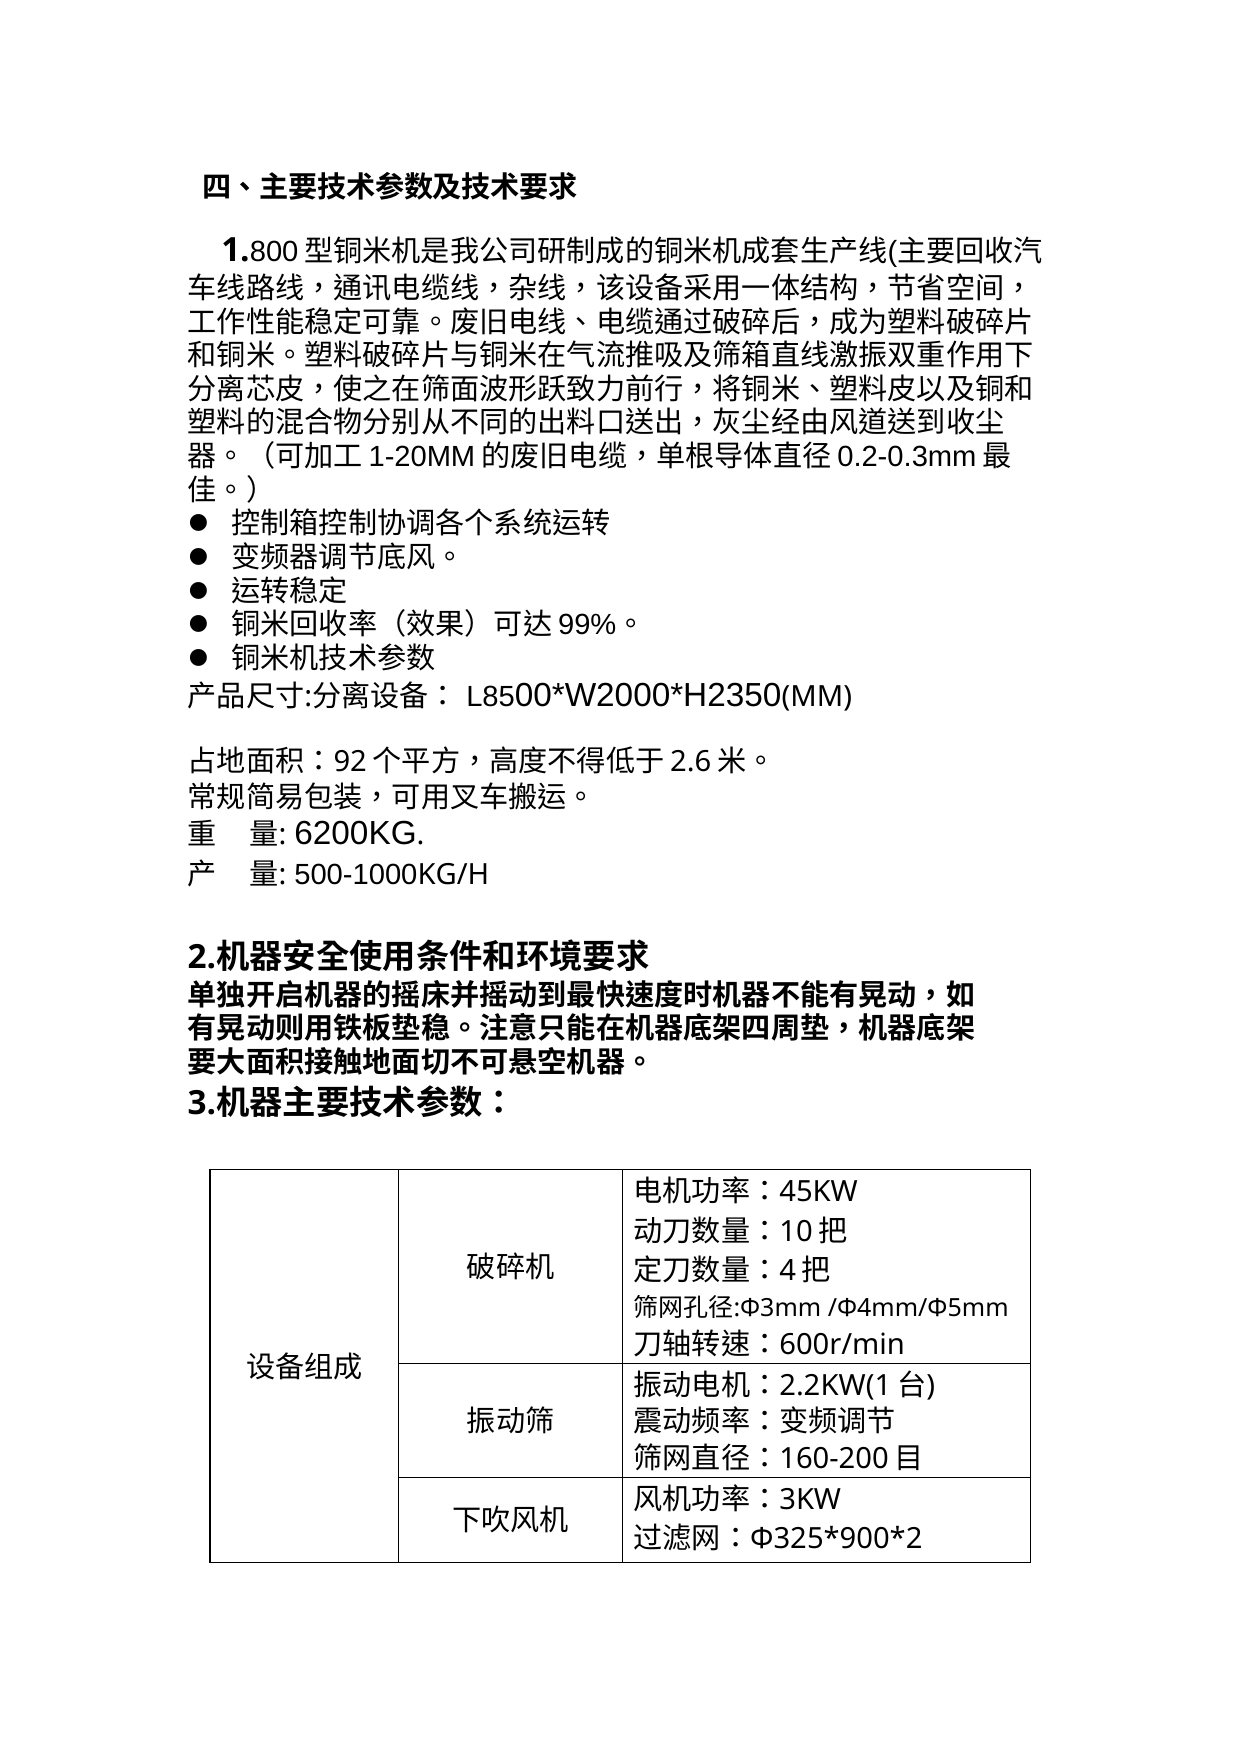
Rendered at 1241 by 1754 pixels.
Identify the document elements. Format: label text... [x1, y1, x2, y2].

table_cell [623, 1478, 1030, 1562]
list 控制箱控制协调各个系统运转 [187, 506, 1053, 540]
text 1.800型铜米机是我公司研制成的铜米机成套生产线(主要回收汽车线路线，通讯电缆线，杂线，该设备采用一体结构，节省空间，工作性能稳定可靠。废旧电线、电缆通过破碎后，成为塑料破碎片和铜米。塑料破碎片与铜米在气流推吸及筛箱直线激振双重作用下分离芯皮，使之在筛面波形跃致力前行，将铜米、塑料皮以及铜和塑料的混合物分别从不同的出料口送出，灰尘经由风道送到收尘器。（可加工1-20MM的废旧电缆，单根导体直径0.2-0.3mm最佳。） [187, 226, 1053, 506]
list 变频器调节底风。 [187, 540, 1053, 573]
text 3.机器主要技术参数： [187, 1078, 1053, 1124]
table_header 设备组成 [211, 1170, 398, 1562]
table_cell 振动电机：2.2KW(1台) 震动频率：变频调节 筛网直径：160-200目 [623, 1364, 1030, 1477]
text 重 量: 6200KG. [187, 813, 1053, 853]
table_cell 下吹风机 [399, 1478, 622, 1562]
table_header 电机功率：45KW 动刀数量：10把 定刀数量：4把 筛网孔径:Φ3mm /Φ4mm/Φ5mm 刀轴转速：600r/min [623, 1170, 1030, 1363]
list 铜米回收率（效果）可达99%。 [187, 607, 1053, 641]
list 运转稳定 [187, 573, 1053, 607]
list 铜米机技术参数 [187, 641, 1053, 675]
text 2.机器安全使用条件和环境要求 [187, 932, 1053, 978]
text 产 量: 500-1000KG/H [187, 853, 1053, 893]
text 产品尺寸:分离设备： L8500*W2000*H2350(MM) [187, 675, 1053, 715]
text 常规简易包装，可用叉车搬运。 [187, 779, 1053, 813]
table_cell 振动筛 [399, 1364, 622, 1477]
text 占地面积：92个平方，高度不得低于2.6米。 [187, 740, 1053, 779]
text 四、主要技术参数及技术要求 [202, 166, 1053, 206]
text 单独开启机器的摇床并摇动到最快速度时机器不能有晃动，如有晃动则用铁板垫稳。注意只能在机器底架四周垫，机器底架要大面积接触地面切不可悬空机器。 [187, 978, 990, 1078]
table_header 破碎机 [399, 1170, 622, 1363]
